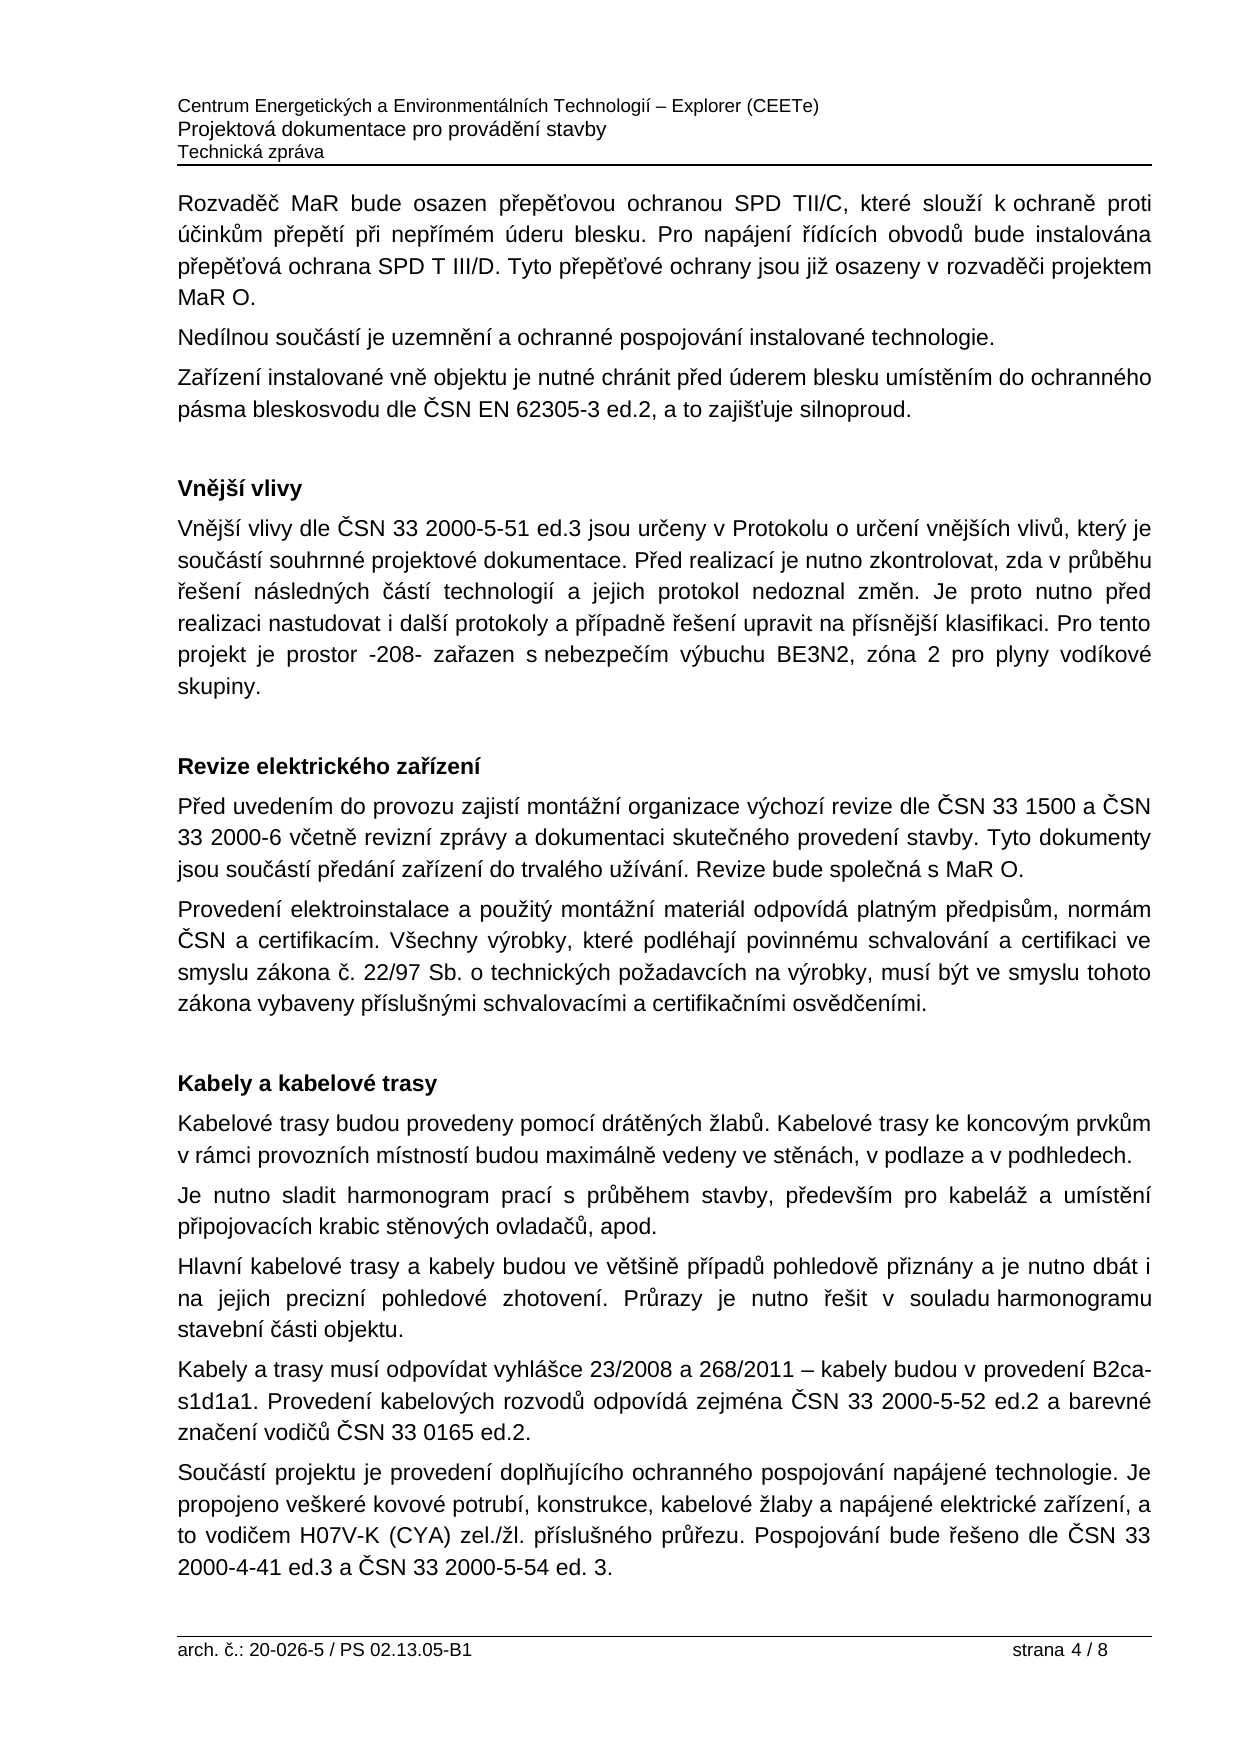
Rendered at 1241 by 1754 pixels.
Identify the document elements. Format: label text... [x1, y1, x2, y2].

text Před uvedením do provozu zajistí montážní organizace výchozí revize dle ČSN 33 1500 a ČSN 33 2000-6 včetně revizní zprávy a dokumentaci skutečného provedení stavby. Tyto dokumenty jsou součástí předání zařízení do trvalého užívání. Revize bude společná s MaR O. [177, 793, 1152, 882]
text Vnější vlivy dle ČSN 33 2000-5-51 ed.3 jsou určeny v Protokolu o určení vnějších vlivů, který je součástí souhrnné projektové dokumentace. Před realizací je nutno zkontrolovat, zda v průběhu řešení následných částí technologií a jejich protokol nedoznal změn. Je proto nutno před realizaci nastudovat i další protokoly a případně řešení upravit na přísnější klasifikaci. Pro tento projekt je prostor -208- zařazen s nebezpečím výbuchu BE3N2, zóna 2 pro plyny vodíkové skupiny. [177, 515, 1152, 699]
text Zařízení instalované vně objektu je nutné chránit před úderem blesku umístěním do ochranného pásma bleskosvodu dle ČSN EN 62305-3 ed.2, a to zajišťuje silnoproud. [177, 364, 1152, 422]
text Nedílnou součástí je uzemnění a ochranné pospojování instalované technologie. [177, 324, 1152, 350]
text Kabely a trasy musí odpovídat vyhlášce 23/2008 a 268/2011 – kabely budou v provedení B2ca-s1d1a1. Provedení kabelových rozvodů odpovídá zejména ČSN 33 2000-5-52 ed.2 a barevné značení vodičů ČSN 33 0165 ed.2. [177, 1356, 1152, 1446]
text Vnější vlivy [177, 475, 1152, 502]
text Revize elektrického zařízení [177, 753, 1152, 779]
text Součástí projektu je provedení doplňujícího ochranného pospojování napájené technologie. Je propojeno veškeré kovové potrubí, konstrukce, kabelové žlaby a napájené elektrické zařízení, a to vodičem H07V-K (CYA) zel./žl. příslušného průřezu. Pospojování bude řešeno dle ČSN 33 2000-4-41 ed.3 a ČSN 33 2000-5-54 ed. 3. [177, 1459, 1152, 1580]
text Provedení elektroinstalace a použitý montážní materiál odpovídá platným předpisům, normám ČSN a certifikacím. Všechny výrobky, které podléhají povinnému schvalování a certifikaci ve smyslu zákona č. 22/97 Sb. o technických požadavcích na výrobky, musí být ve smyslu tohoto zákona vybaveny příslušnými schvalovacími a certifikačními osvědčeními. [177, 896, 1152, 1017]
text Kabelové trasy budou provedeny pomocí drátěných žlabů. Kabelové trasy ke koncovým prvkům v rámci provozních místností budou maximálně vedeny ve stěnách, v podlaze a v podhledech. [177, 1110, 1152, 1168]
text Kabely a kabelové trasy [177, 1070, 1152, 1097]
text Hlavní kabelové trasy a kabely budou ve většině případů pohledově přiznány a je nutno dbát i na jejich precizní pohledové zhotovení. Průrazy je nutno řešit v souladu harmonogramu stavební části objektu. [177, 1253, 1152, 1342]
text Rozvaděč MaR bude osazen přepěťovou ochranou SPD TII/C, které slouží k ochraně proti účinkům přepětí při nepřímém úderu blesku. Pro napájení řídících obvodů bude instalována přepěťová ochrana SPD T III/D. Tyto přepěťové ochrany jsou již osazeny v rozvaděči projektem MaR O. [177, 189, 1152, 311]
text Je nutno sladit harmonogram prací s průběhem stavby, především pro kabeláž a umístění připojovacích krabic stěnových ovladačů, apod. [177, 1182, 1152, 1239]
